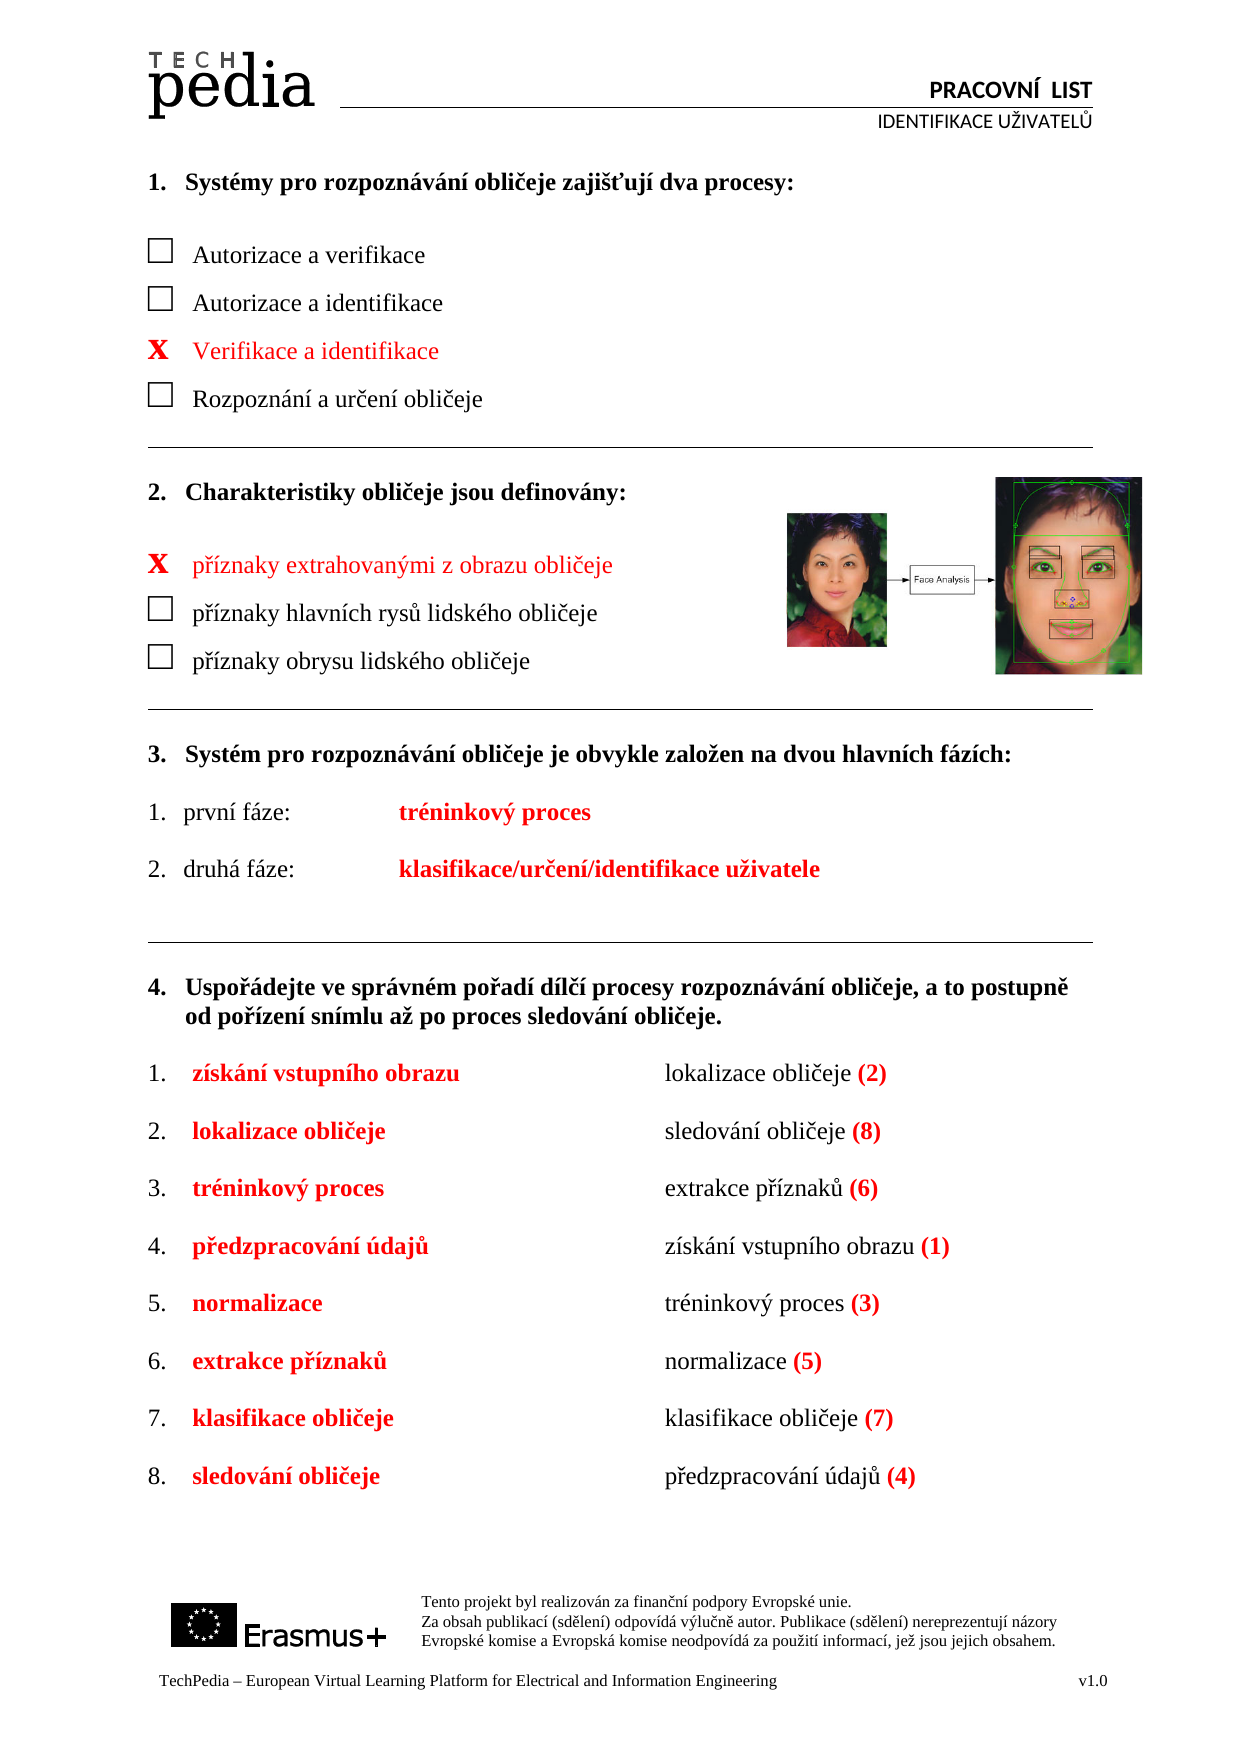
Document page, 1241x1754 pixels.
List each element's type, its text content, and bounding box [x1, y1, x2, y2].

list 2. druhá fáze: klasifikace/určení/identifikace uživatele [148, 854, 1093, 883]
text 6. extrakce příznaků normalizace (5) [148, 1346, 1093, 1375]
text □ Rozpoznání a určení obličeje [148, 369, 1093, 417]
text □ příznaky obrysu lidského obličeje [148, 631, 1093, 678]
text 4. předzpracování údajů získání vstupního obrazu (1) [148, 1231, 1093, 1260]
text Systémy pro rozpoznávání obličeje zajišťují dva procesy: [148, 167, 1093, 196]
text 2. lokalizace obličeje sledování obličeje (8) [148, 1116, 1093, 1145]
text □ příznaky hlavních rysů lidského obličeje [148, 583, 786, 631]
text x Verifikace a identifikace [148, 321, 1093, 369]
text Charakteristiky obličeje jsou definovány: [148, 477, 786, 506]
list 1. první fáze: tréninkový proces [148, 797, 1093, 825]
text □ Autorizace a verifikace [148, 225, 1093, 273]
text 5. normalizace tréninkový proces (3) [148, 1288, 1093, 1317]
picture [786, 477, 1143, 675]
text x příznaky extrahovanými z obrazu obličeje [148, 535, 786, 583]
text 8. sledování obličeje předzpracování údajů (4) [148, 1461, 1093, 1490]
text Uspořádejte ve správném pořadí dílčí procesy rozpoznávání obličeje, a to postupně od pořízení snímlu až po proces sledování obličeje. [148, 972, 1093, 1030]
text 7. klasifikace obličeje klasifikace obličeje (7) [148, 1403, 1093, 1432]
text 1. získání vstupního obrazu lokalizace obličeje (2) [148, 1058, 1093, 1087]
text Systém pro rozpoznávání obličeje je obvykle založen na dvou hlavních fázích: [148, 739, 1093, 768]
text 3. tréninkový proces extrakce příznaků (6) [148, 1173, 1093, 1202]
text □ Autorizace a identifikace [148, 273, 1093, 321]
